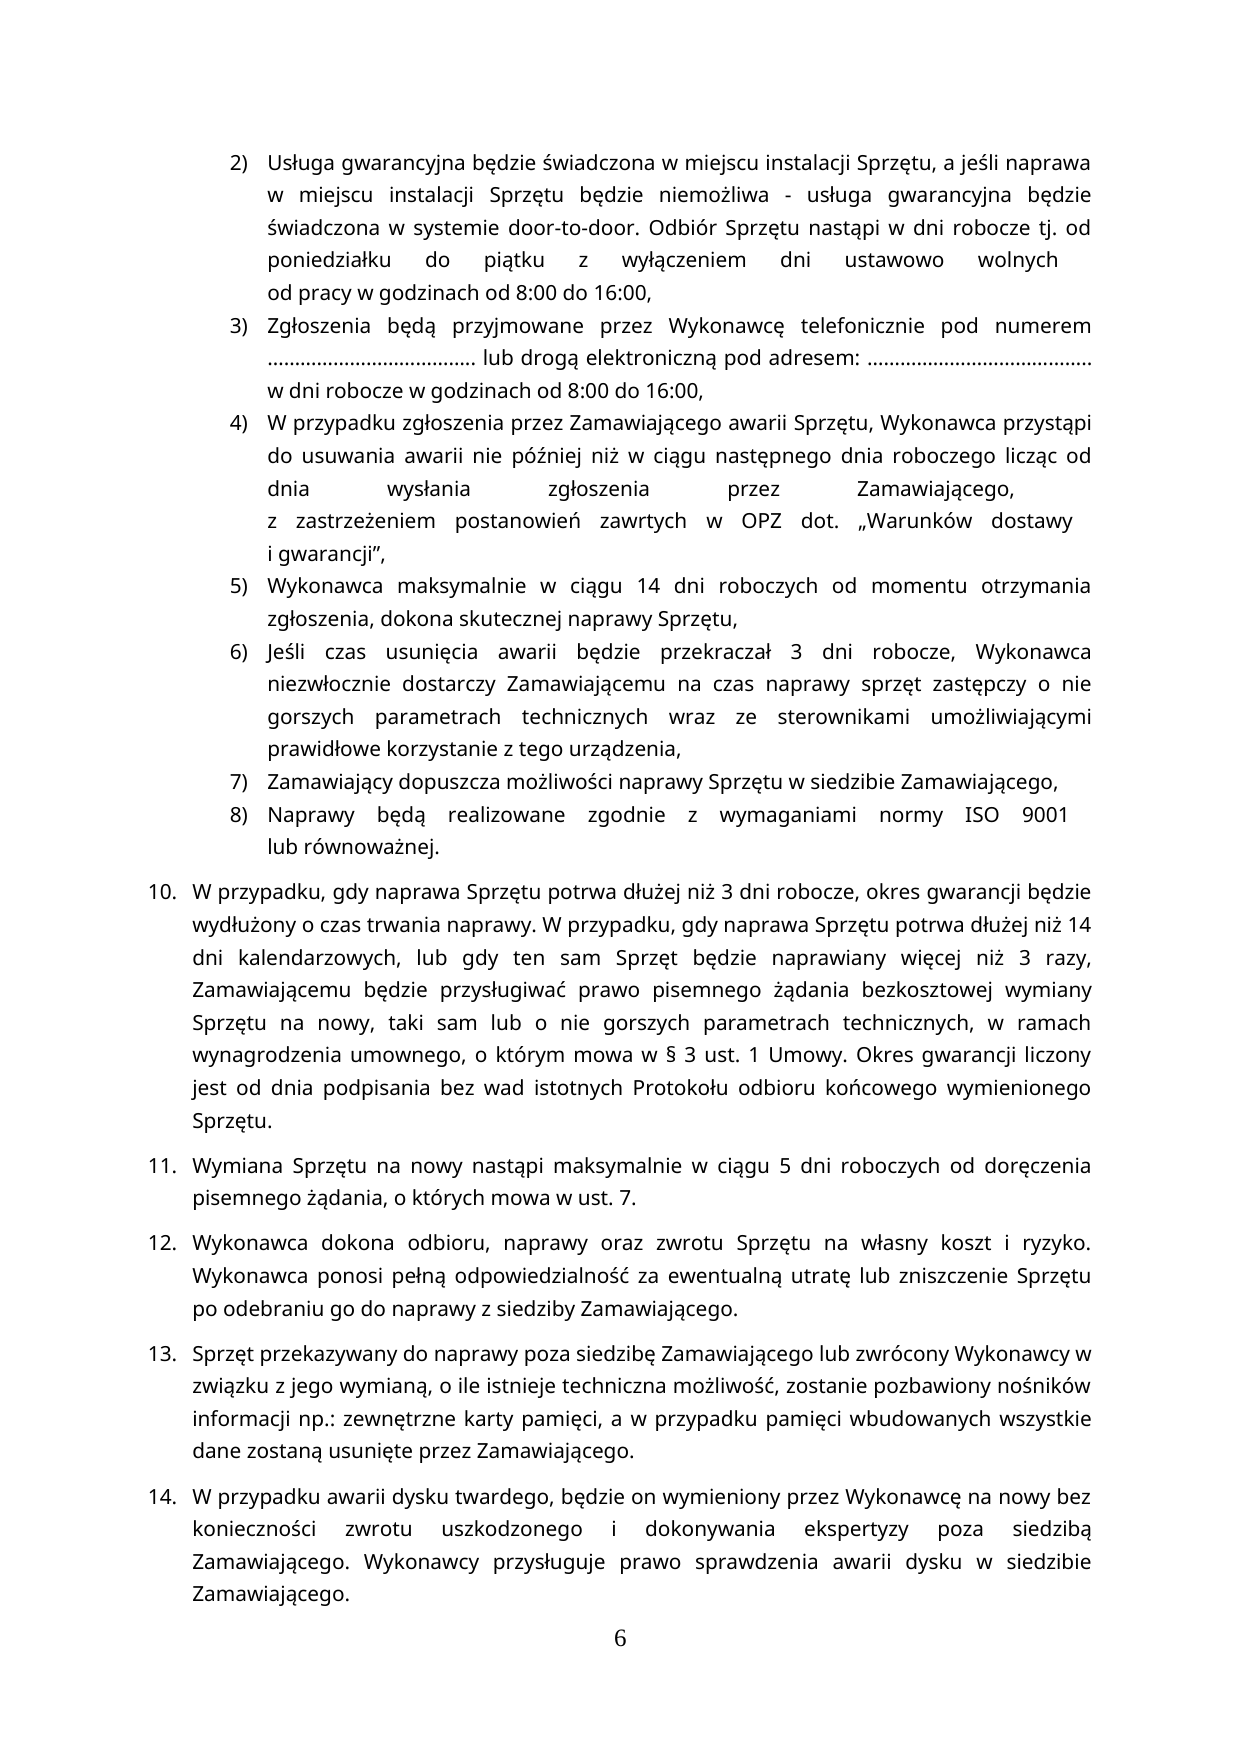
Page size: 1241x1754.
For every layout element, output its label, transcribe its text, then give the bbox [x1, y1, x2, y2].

list Wykonawca dokona odbioru, naprawy oraz zwrotu Sprzętu na własny koszt i ryzyko. Wykonawca ponosi pełną odpowiedzialność za ewentualną utratę lub zniszczenie Sprzętu po odebraniu go do naprawy z siedziby Zamawiającego. [148, 1228, 1093, 1322]
list Wykonawca maksymalnie w ciągu 14 dni roboczych od momentu otrzymania zgłoszenia, dokona skutecznej naprawy Sprzętu, [229, 572, 1093, 633]
list Sprzęt przekazywany do naprawy poza siedzibę Zamawiającego lub zwrócony Wykonawcy w związku z jego wymianą, o ile istnieje techniczna możliwość, zostanie pozbawiony nośników informacji np.: zewnętrzne karty pamięci, a w przypadku pamięci wbudowanych wszystkie dane zostaną usunięte przez Zamawiającego. [148, 1339, 1093, 1465]
list W przypadku, gdy naprawa Sprzętu potrwa dłużej niż 3 dni robocze, okres gwarancji będzie wydłużony o czas trwania naprawy. W przypadku, gdy naprawa Sprzętu potrwa dłużej niż 14 dni kalendarzowych, lub gdy ten sam Sprzęt będzie naprawiany więcej niż 3 razy, Zamawiającemu będzie przysługiwać prawo pisemnego żądania bezkosztowej wymiany Sprzętu na nowy, taki sam lub o nie gorszych parametrach technicznych, w ramach wynagrodzenia umownego, o którym mowa w § 3 ust. 1 Umowy. Okres gwarancji liczony jest od dnia podpisania bez wad istotnych Protokołu odbioru końcowego wymienionego Sprzętu. [148, 877, 1093, 1134]
list Naprawy będą realizowane zgodnie z wymaganiami normy ISO 9001 lub równoważnej. [229, 800, 1093, 861]
list Usługa gwarancyjna będzie świadczona w miejscu instalacji Sprzętu, a jeśli naprawa w miejscu instalacji Sprzętu będzie niemożliwa - usługa gwarancyjna będzie świadczona w systemie door-to-door. Odbiór Sprzętu nastąpi w dni robocze tj. od poniedziałku do piątku z wyłączeniem dni ustawowo wolnych od pracy w godzinach od 8:00 do 16:00, [229, 148, 1093, 307]
list W przypadku awarii dysku twardego, będzie on wymieniony przez Wykonawcę na nowy bez konieczności zwrotu uszkodzonego i dokonywania ekspertyzy poza siedzibą Zamawiającego. Wykonawcy przysługuje prawo sprawdzenia awarii dysku w siedzibie Zamawiającego. [148, 1482, 1093, 1608]
list Zgłoszenia będą przyjmowane przez Wykonawcę telefonicznie pod numerem ……………………………….. lub drogą elektroniczną pod adresem: ………………………………….. w dni robocze w godzinach od 8:00 do 16:00, [229, 311, 1093, 404]
list Wymiana Sprzętu na nowy nastąpi maksymalnie w ciągu 5 dni roboczych od doręczenia pisemnego żądania, o których mowa w ust. 7. [148, 1151, 1093, 1212]
list Zamawiający dopuszcza możliwości naprawy Sprzętu w siedzibie Zamawiającego, [229, 767, 1093, 796]
list Jeśli czas usunięcia awarii będzie przekraczał 3 dni robocze, Wykonawca niezwłocznie dostarczy Zamawiającemu na czas naprawy sprzęt zastępczy o nie gorszych parametrach technicznych wraz ze sterownikami umożliwiającymi prawidłowe korzystanie z tego urządzenia, [229, 637, 1093, 763]
list W przypadku zgłoszenia przez Zamawiającego awarii Sprzętu, Wykonawca przystąpi do usuwania awarii nie później niż w ciągu następnego dnia roboczego licząc od dnia wysłania zgłoszenia przez Zamawiającego, z zastrzeżeniem postanowień zawrtych w OPZ dot. „Warunków dostawy i gwarancji”, [229, 408, 1093, 567]
